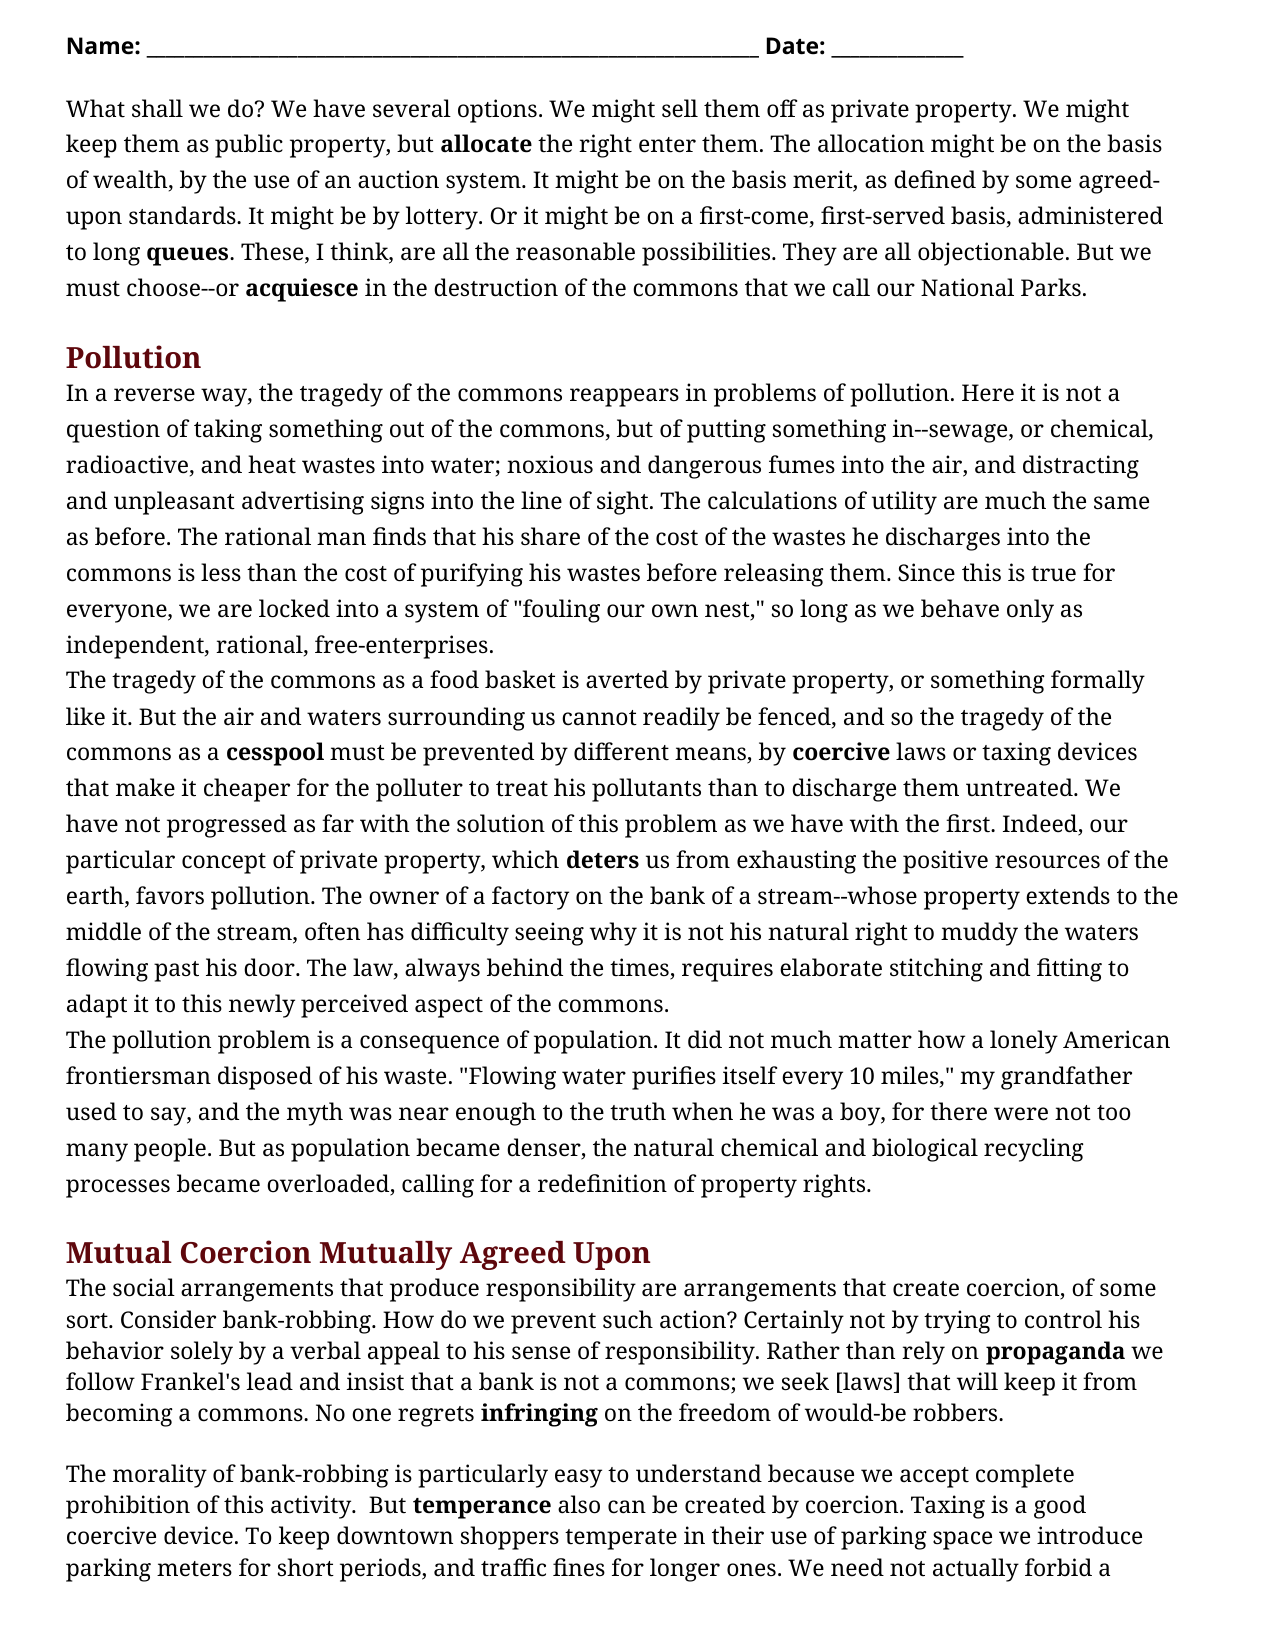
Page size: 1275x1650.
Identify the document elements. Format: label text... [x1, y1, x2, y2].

text The social arrangements that produce responsibility are arrangements that create coercion, of some sort. Consider bank-robbing. How do we prevent such action? Certainly not by trying to control his behavior solely by a verbal appeal to his sense of responsibility. Rather than rely on propaganda we follow Frankel's lead and insist that a bank is not a commons; we seek [laws] that will keep it from becoming a commons. No one regrets infringing on the freedom of would-be robbers. [66, 1272, 1180, 1429]
text In a reverse way, the tragedy of the commons reappears in problems of pollution. Here it is not a question of taking something out of the commons, but of putting something in--sewage, or chemical, radioactive, and heat wastes into water; noxious and dangerous fumes into the air, and distracting and unpleasant advertising signs into the line of sight. The calculations of utility are much the same as before. The rational man finds that his share of the cost of the wastes he discharges into the commons is less than the cost of purifying his wastes before releasing them. Since this is true for everyone, we are locked into a system of "fouling our own nest," so long as we behave only as independent, rational, free-enterprises. [66, 377, 1180, 660]
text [66, 1458, 1180, 1583]
text The pollution problem is a consequence of population. It did not much matter how a lonely American frontiersman disposed of his waste. "Flowing water purifies itself every 10 miles," my grandfather used to say, and the myth was near enough to the truth when he was a boy, for there were not too many people. But as population became denser, the natural chemical and biological recycling processes became overloaded, calling for a redefinition of property rights. [66, 1024, 1180, 1199]
text What shall we do? We have several options. We might sell them off as private property. We might keep them as public property, but allocate the right enter them. The allocation might be on the basis of wealth, by the use of an auction system. It might be on the basis merit, as defined by some agreed-upon standards. It might be by lottery. Or it might be on a first-come, first-served basis, administered to long queues. These, I think, are all the reasonable possibilities. They are all objectionable. But we must choose--or acquiesce in the destruction of the commons that we call our National Parks. [66, 92, 1180, 303]
subtitle Mutual Coercion Mutually Agreed Upon [66, 1233, 1180, 1272]
subtitle Pollution [66, 337, 1180, 377]
text The tragedy of the commons as a food basket is averted by private property, or something formally like it. But the air and waters surrounding us cannot readily be fenced, and so the tragedy of the commons as a cesspool must be prevented by different means, by coercive laws or taxing devices that make it cheaper for the polluter to treat his pollutants than to discharge them untreated. We have not progressed as far with the solution of this problem as we have with the first. Indeed, our particular concept of private property, which deters us from exhausting the positive resources of the earth, favors pollution. The owner of a factory on the bank of a stream--whose property extends to the middle of the stream, often has difficulty seeing why it is not his natural right to muddy the waters flowing past his door. The law, always behind the times, requires elaborate stitching and fitting to adapt it to this newly perceived aspect of the commons. [66, 664, 1180, 1019]
